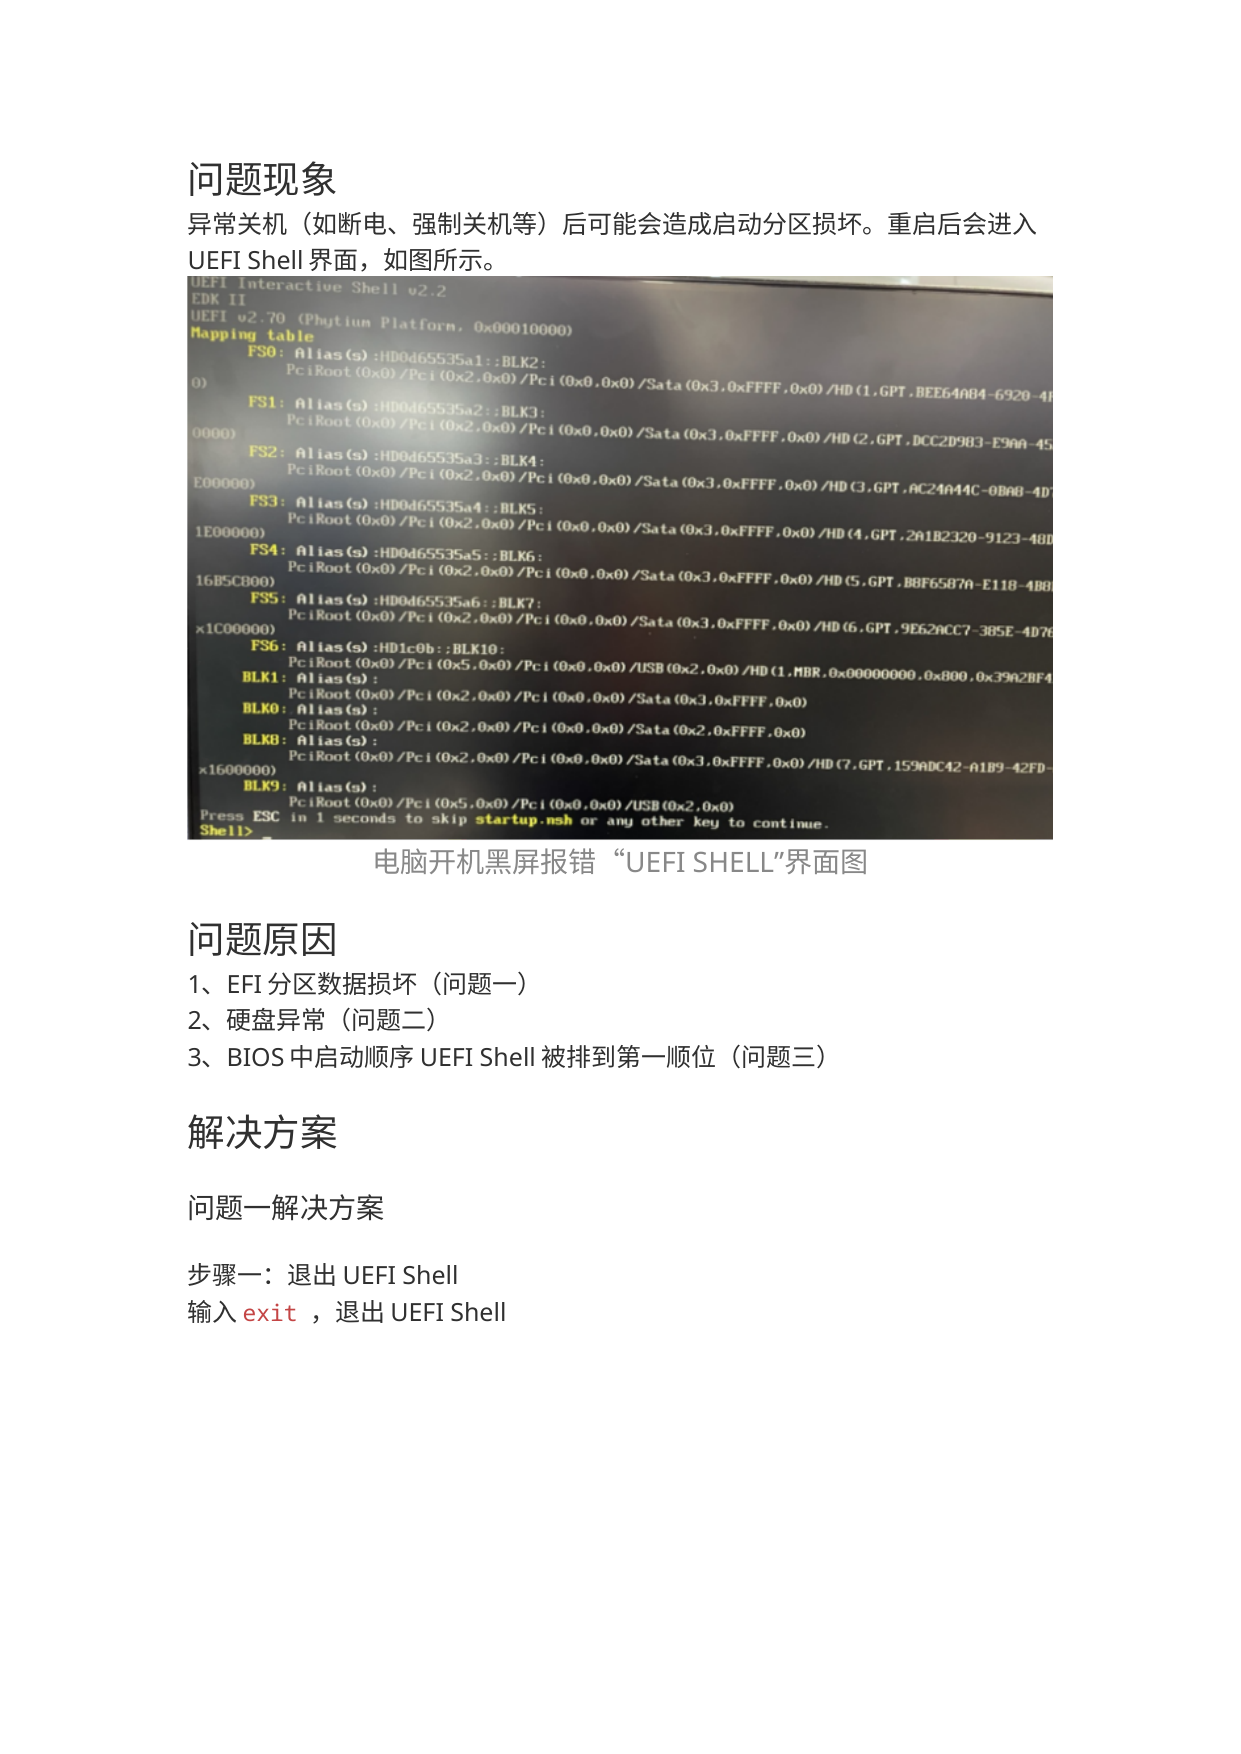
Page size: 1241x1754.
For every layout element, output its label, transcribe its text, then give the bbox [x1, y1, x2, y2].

text 问题原因 [187, 910, 1053, 964]
text 2、硬盘异常（问题二） [187, 1001, 1053, 1037]
picture [187, 276, 1053, 841]
text 问题现象 [187, 150, 1053, 204]
text 步骤一：退出UEFI Shell [187, 1256, 1053, 1292]
text 问题一解决方案 [187, 1186, 1053, 1227]
text 1、EFI分区数据损坏（问题一） [187, 964, 1053, 1001]
text 解决方案 [187, 1102, 1053, 1157]
text 输入exit ，退出UEFI Shell [187, 1292, 1053, 1328]
text 3、BIOS中启动顺序UEFI Shell被排到第一顺位（问题三） [187, 1037, 1053, 1073]
text 电脑开机黑屏报错“UEFI SHELL”界面图 [187, 841, 1053, 881]
text 异常关机（如断电、强制关机等）后可能会造成启动分区损坏。重启后会进入UEFI Shell界面，如图所示。 [187, 204, 1053, 276]
